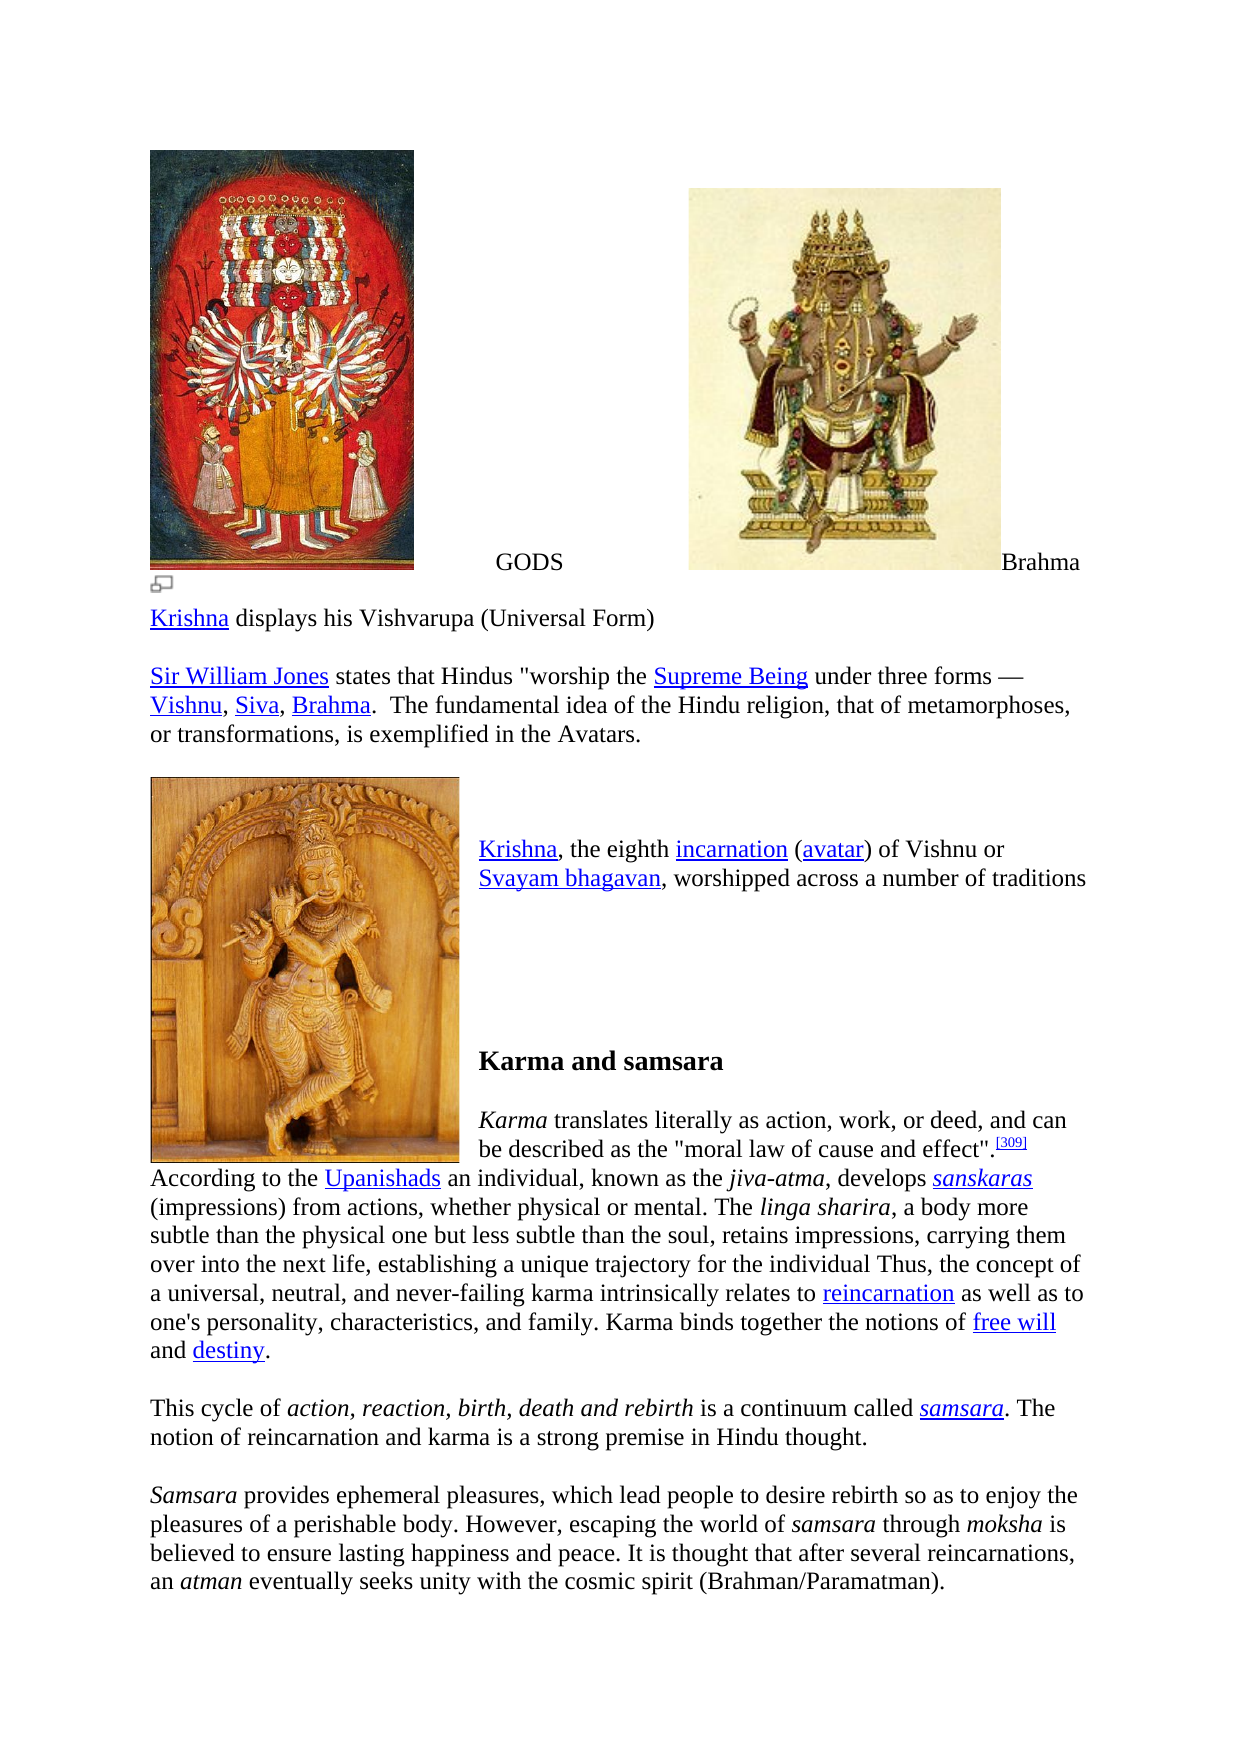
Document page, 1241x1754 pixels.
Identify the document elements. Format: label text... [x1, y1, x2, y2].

text This cycle of action, reaction, birth, death and rebirth is a continuum called samsara. The notion of reincarnation and karma is a strong premise in Hindu thought. [150, 1393, 1090, 1451]
text Karma and samsara [460, 1044, 1090, 1076]
text Karma translates literally as action, work, or deed, and can be described as the "moral law of cause and effect".[309] According to the Upanishads an individual, known as the jiva-atma, develops sanskaras (impressions) from actions, whether physical or mental. The linga sharira, a body more subtle than the physical one but less subtle than the soul, retains impressions, carrying them over into the next life, establishing a unique trajectory for the individual Thus, the concept of a universal, neutral, and never-failing karma intrinsically relates to reincarnation as well as to one's personality, characteristics, and family. Karma binds together the notions of free will and destiny. [150, 1106, 1090, 1364]
picture [150, 150, 414, 570]
picture [150, 575, 174, 593]
text Sir William Jones states that Hindus "worship the Supreme Being under three forms — Vishnu, Siva, Brahma. The fundamental idea of the Hindu religion, that of metamorphoses, or transformations, is exemplified in the Avatars. [150, 661, 1090, 747]
picture [688, 188, 1001, 570]
text Krishna displays his Vishvarupa (Universal Form) [150, 603, 1090, 632]
picture [150, 777, 460, 1162]
text Samsara provides ephemeral pleasures, which lead people to desire rebirth so as to enjoy the pleasures of a perishable body. However, escaping the world of samsara through moksha is believed to ensure lasting happiness and peace. It is thought that after several reincarnations, an atman eventually seeks unity with the cosmic spirit (Brahman/Paramatman). [150, 1480, 1090, 1595]
text Krishna, the eighth incarnation (avatar) of Vishnu or Svayam bhagavan, worshipped across a number of traditions [460, 834, 1090, 892]
